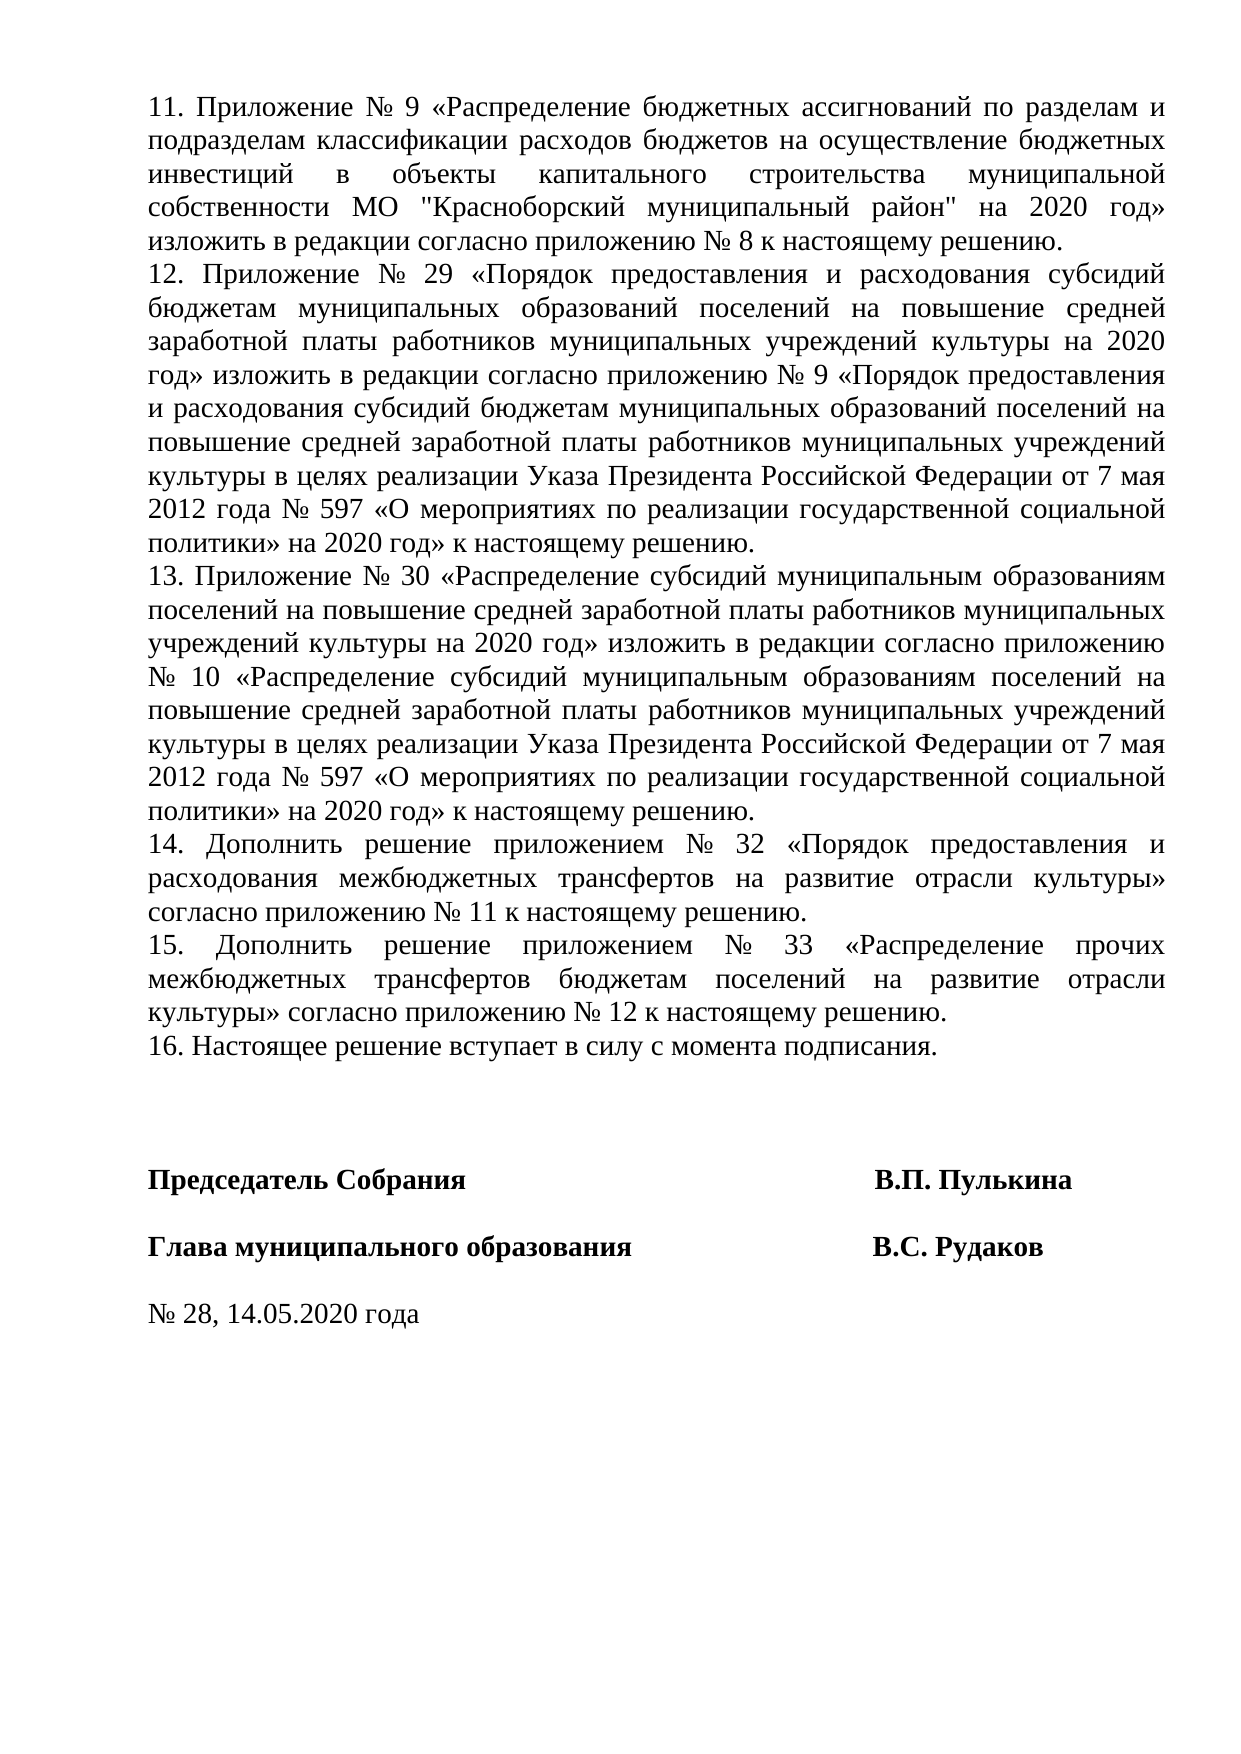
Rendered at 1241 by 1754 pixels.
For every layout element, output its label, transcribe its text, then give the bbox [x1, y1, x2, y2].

text 13. Приложение № 30 «Распределение субсидий муниципальным образованиям поселений на повышение средней заработной платы работников муниципальных учреждений культуры на 2020 год» изложить в редакции согласно приложению № 10 «Распределение субсидий муниципальным образованиям поселений на повышение средней заработной платы работников муниципальных учреждений культуры в целях реализации Указа Президента Российской Федерации от 7 мая 2012 года № 597 «О мероприятиях по реализации государственной социальной политики» на 2020 год» к настоящему решению. [148, 558, 1166, 827]
text 16. Настоящее решение вступает в силу с момента подписания. [148, 1028, 1166, 1061]
text Председатель Собрания В.П. Пулькина [148, 1162, 1166, 1196]
subtitle 14. Дополнить решение приложением № 32 «Порядок предоставления и расходования межбюджетных трансфертов на развитие отрасли культуры» согласно приложению № 11 к настоящему решению. [148, 827, 1166, 927]
text 12. Приложение № 29 «Порядок предоставления и расходования субсидий бюджетам муниципальных образований поселений на повышение средней заработной платы работников муниципальных учреждений культуры на 2020 год» изложить в редакции согласно приложению № 9 «Порядок предоставления и расходования субсидий бюджетам муниципальных образований поселений на повышение средней заработной платы работников муниципальных учреждений культуры в целях реализации Указа Президента Российской Федерации от 7 мая 2012 года № 597 «О мероприятиях по реализации государственной социальной политики» на 2020 год» к настоящему решению. [148, 256, 1166, 558]
text Глава муниципального образования В.С. Рудаков [148, 1229, 1166, 1263]
text № 28, 14.05.2020 года [148, 1296, 1166, 1330]
text 11. Приложение № 9 «Распределение бюджетных ассигнований по разделам и подразделам классификации расходов бюджетов на осуществление бюджетных инвестиций в объекты капитального строительства муниципальной собственности МО "Красноборский муниципальный район" на 2020 год» изложить в редакции согласно приложению № 8 к настоящему решению. [148, 89, 1166, 256]
text 15. Дополнить решение приложением № 33 «Распределение прочих межбюджетных трансфертов бюджетам поселений на развитие отрасли культуры» согласно приложению № 12 к настоящему решению. [148, 927, 1166, 1028]
